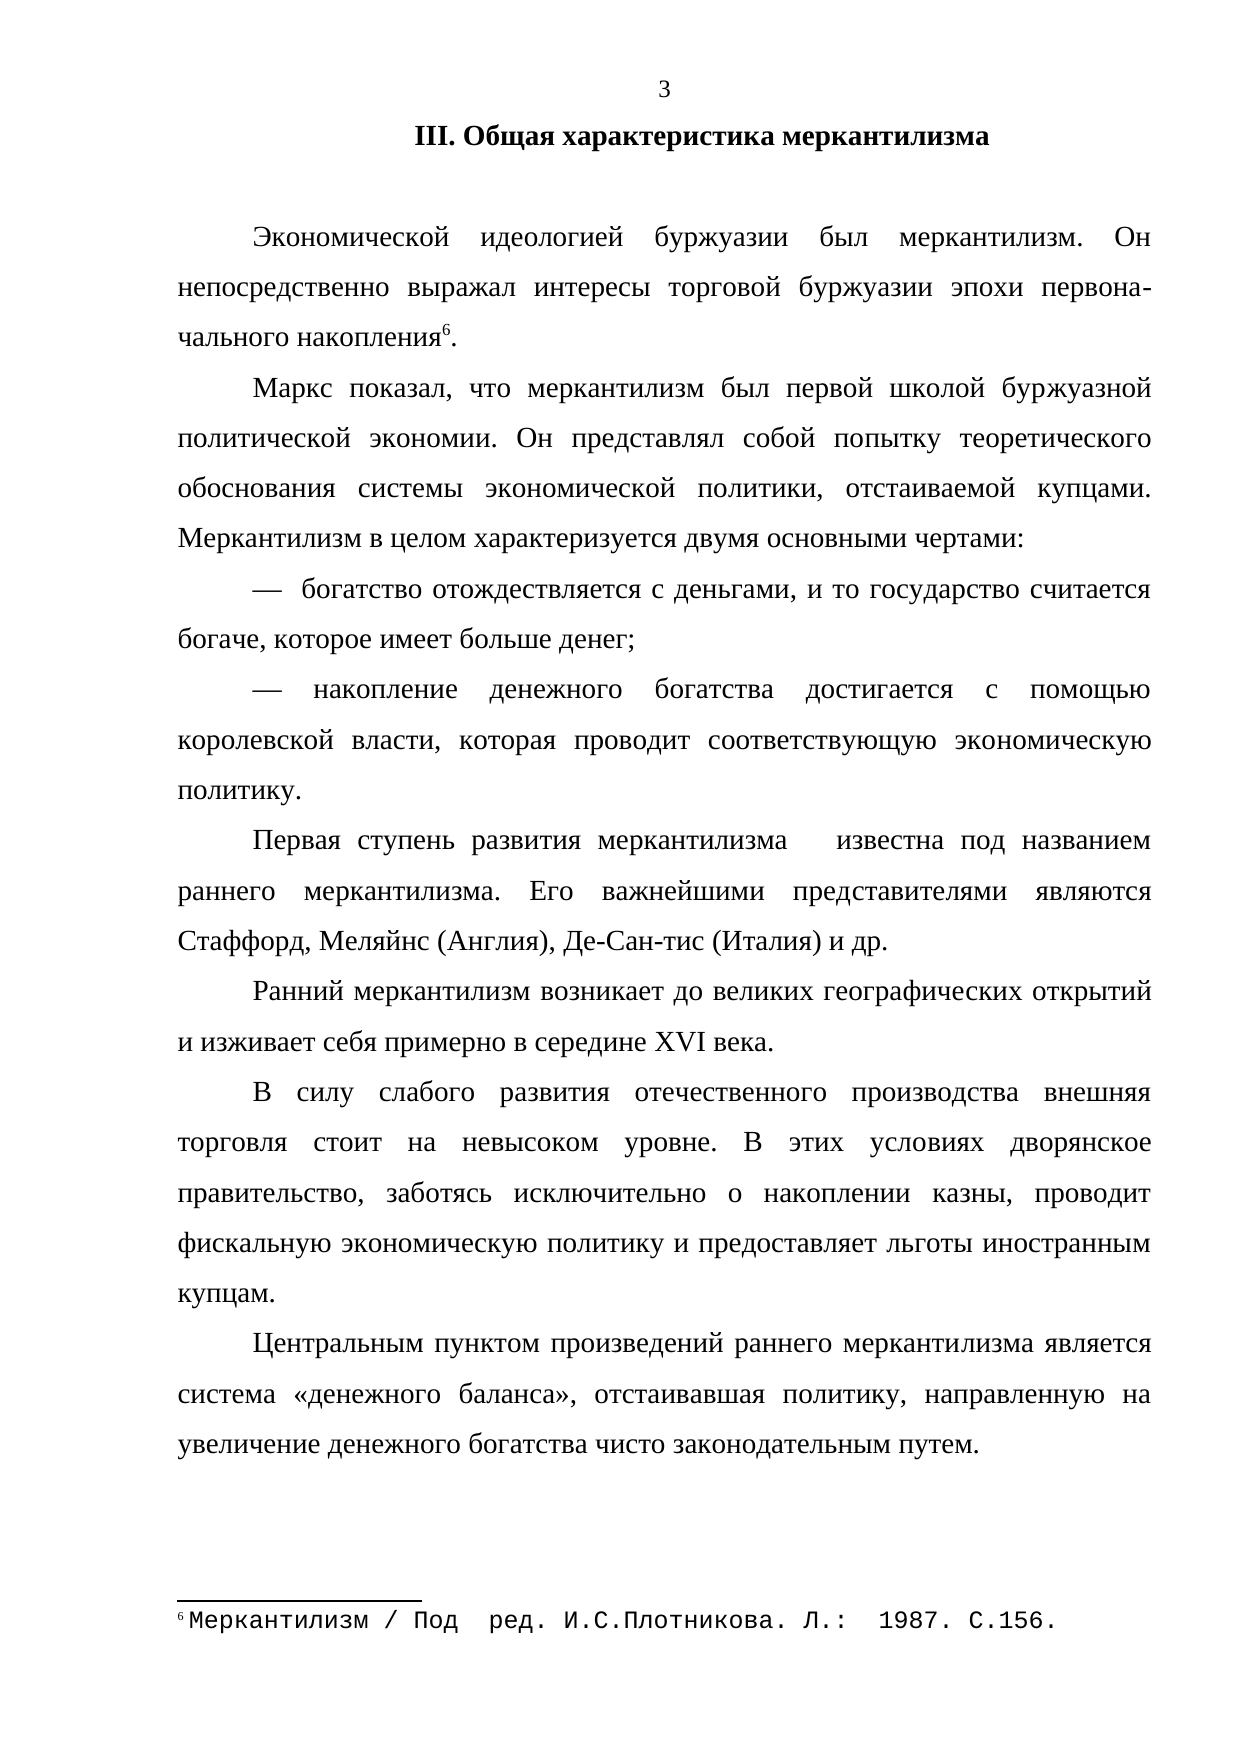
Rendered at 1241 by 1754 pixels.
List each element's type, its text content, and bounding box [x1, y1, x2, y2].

text Экономической идеологией буржуазии был меркантилизм. Он непосредственно выражал интересы торговой буржуазии эпохи первоначального накопления. [177, 219, 1152, 353]
text Центральным пунктом произведений раннего меркантилизма является система «денежного баланса», отстаивавшая политику, направленную на увеличение денежного богатства чисто законодательным путем. [177, 1326, 1152, 1460]
text — богатство отождествляется с деньгами, и то государство считается богаче, которое имеет больше денег; [177, 571, 1152, 655]
text Ранний меркантилизм возникает до великих географических открытий и изживает себя примерно в середине XVI века. [177, 973, 1152, 1057]
text В силу слабого развития отечественного производства внешняя торговля стоит на невысоком уровне. В этих условиях дворянское правительство, заботясь исключительно о накоплении казны, проводит фискальную экономическую политику и предоставляет льготы иностранным купцам. [177, 1074, 1152, 1309]
text — накопление денежного богатства достигается с помощью королевской власти, которая проводит соответствующую экономическую политику. [177, 672, 1152, 806]
text III. Общая характеристика меркантилизма [177, 118, 1152, 152]
text Первая ступень развития меркантилизма известна под названием раннего меркантилизма. Его важнейшими представителями являются Стаффорд, Меляйнс (Англия), Де-Сан-тис (Италия) и др. [177, 822, 1152, 957]
text Маркс показал, что меркантилизм был первой школой буржуазной политической экономии. Он представлял собой попытку теоретического обоснования системы экономической политики, отстаиваемой купцами. Меркантилизм в целом характеризуется двумя основными чертами: [177, 370, 1152, 554]
